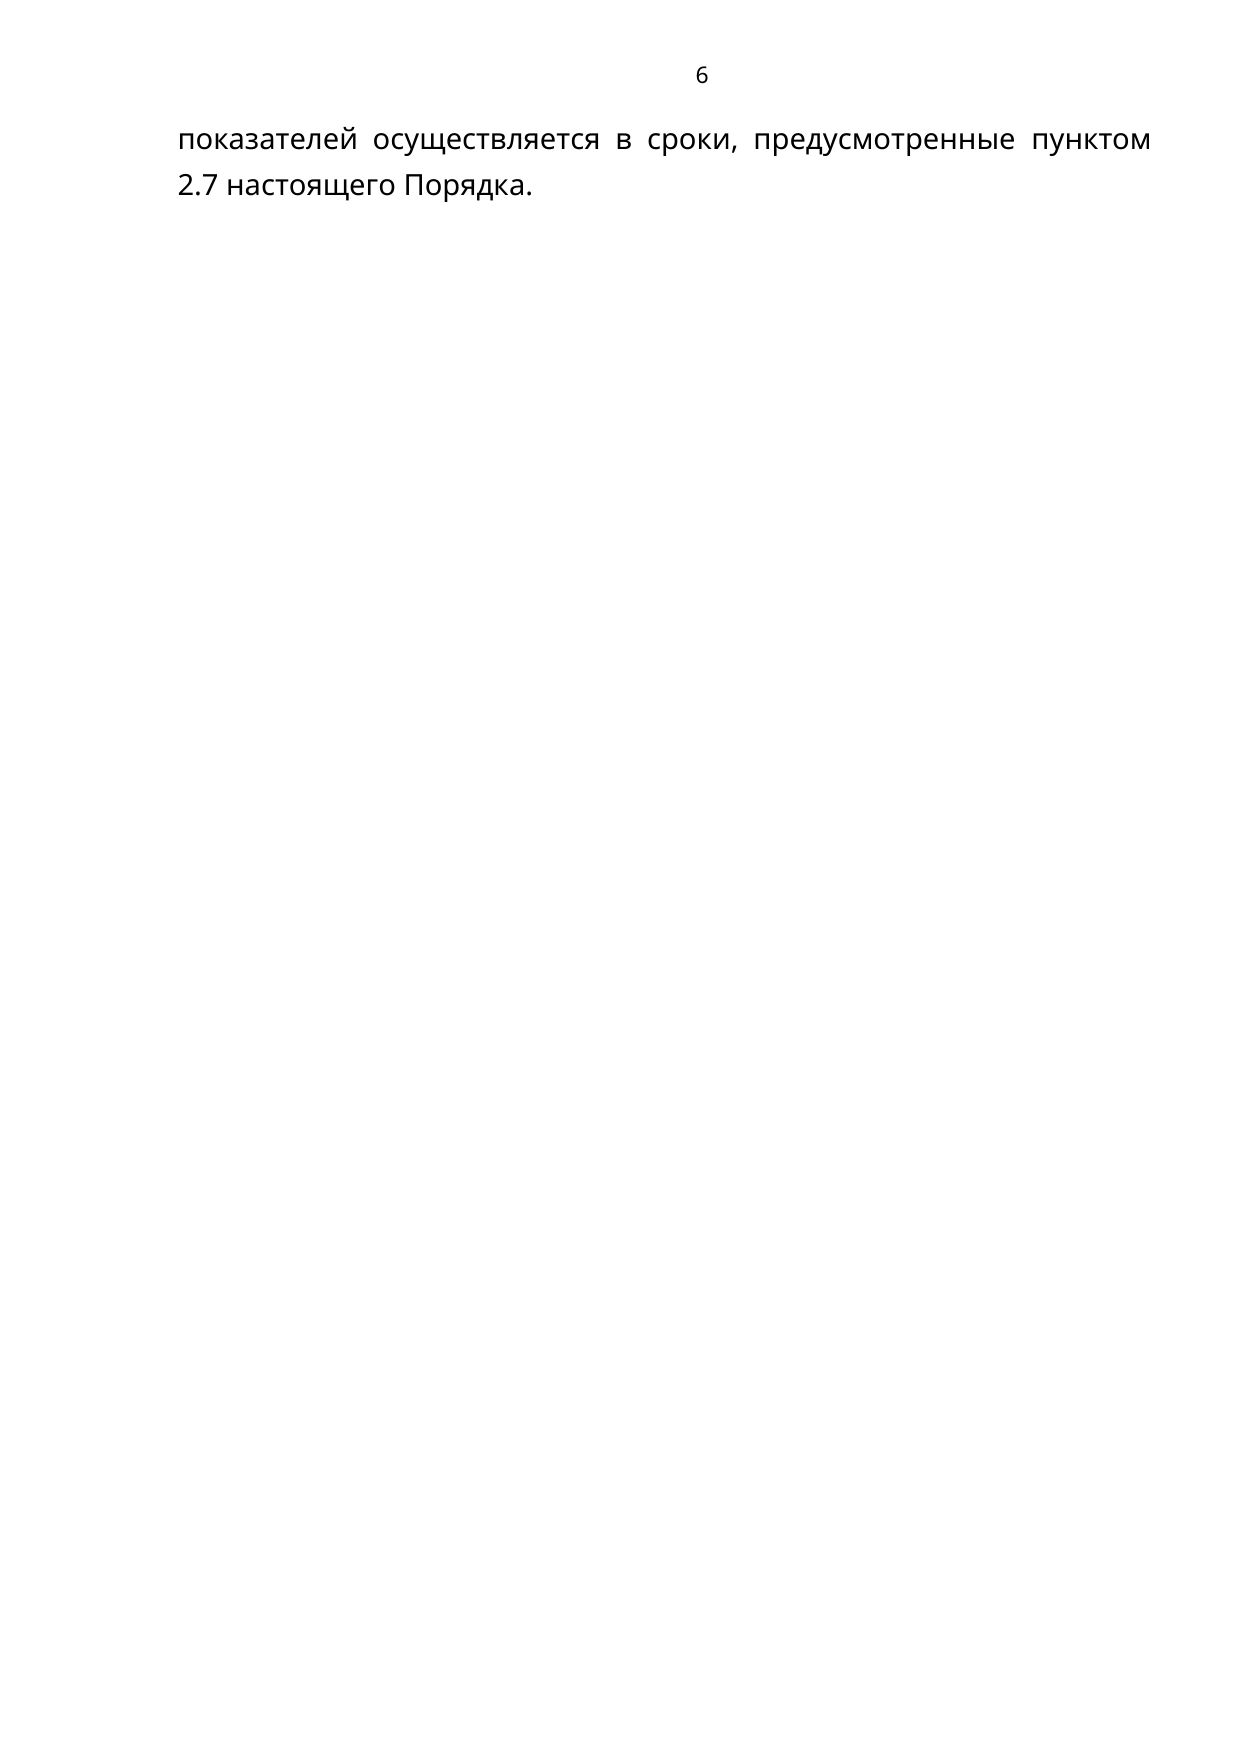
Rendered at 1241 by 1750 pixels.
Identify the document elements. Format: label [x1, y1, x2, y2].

text [177, 118, 1152, 203]
